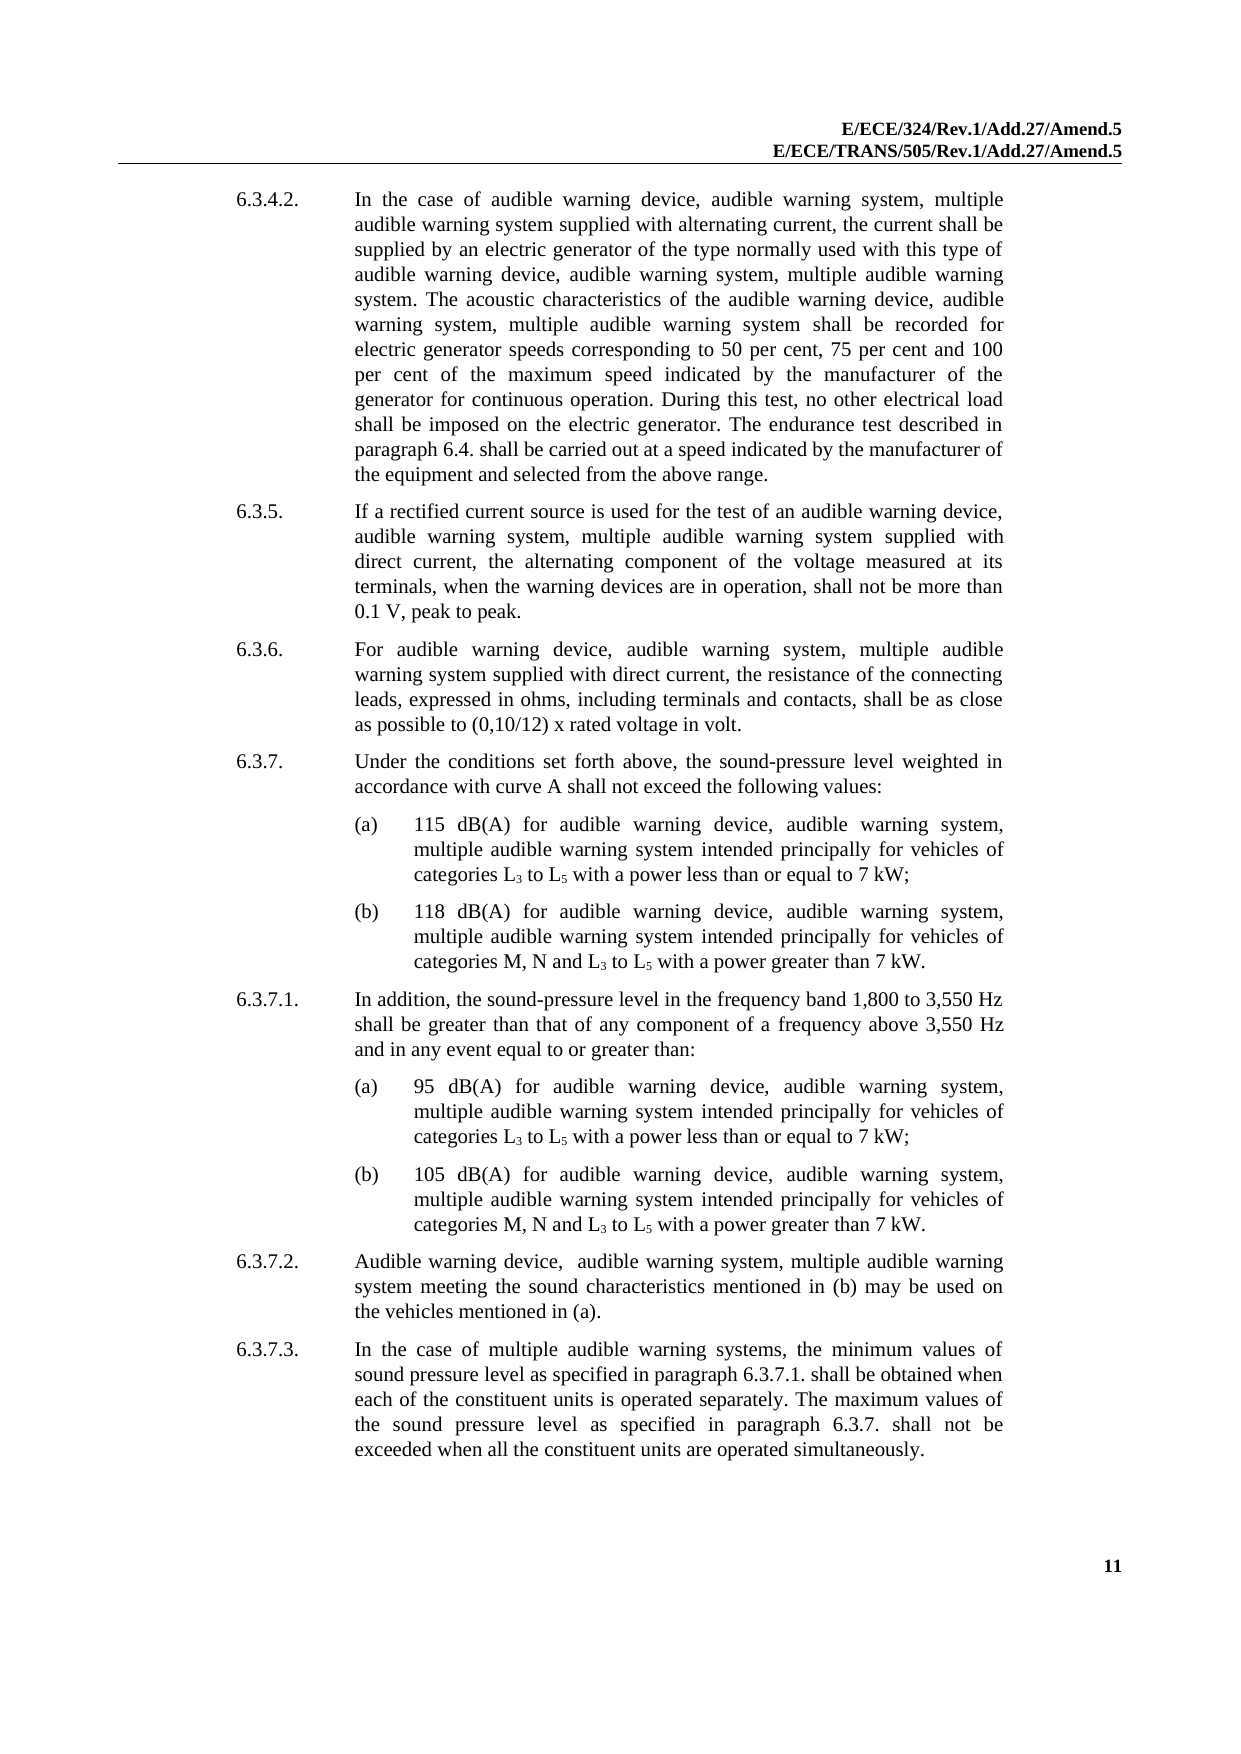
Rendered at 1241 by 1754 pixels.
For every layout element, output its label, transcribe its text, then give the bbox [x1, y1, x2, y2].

text 6.3.6. For audible warning device, audible warning system, multiple audible warning system supplied with direct current, the resistance of the connecting leads, expressed in ohms, including terminals and contacts, shall be as close as possible to (0,10/12) x rated voltage in volt. [236, 636, 1004, 736]
text (b) 118 dB(A) for audible warning device, audible warning system, multiple audible warning system intended principally for vehicles of categories M, N and L3 to L5 with a power greater than 7 kW. [354, 898, 1004, 973]
text (b) 105 dB(A) for audible warning device, audible warning system, multiple audible warning system intended principally for vehicles of categories M, N and L3 to L5 with a power greater than 7 kW. [354, 1161, 1004, 1236]
text 6.3.5. If a rectified current source is used for the test of an audible warning device, audible warning system, multiple audible warning system supplied with direct current, the alternating component of the voltage measured at its terminals, when the warning devices are in operation, shall not be more than 0.1 V, peak to peak. [236, 498, 1004, 623]
text (a) 95 dB(A) for audible warning device, audible warning system, multiple audible warning system intended principally for vehicles of categories L3 to L5 with a power less than or equal to 7 kW; [354, 1073, 1004, 1148]
text 6.3.4.2. In the case of audible warning device, audible warning system, multiple audible warning system supplied with alternating current, the current shall be supplied by an electric generator of the type normally used with this type of audible warning device, audible warning system, multiple audible warning system. The acoustic characteristics of the audible warning device, audible warning system, multiple audible warning system shall be recorded for electric generator speeds corresponding to 50 per cent, 75 per cent and 100 per cent of the maximum speed indicated by the manufacturer of the generator for continuous operation. During this test, no other electrical load shall be imposed on the electric generator. The endurance test described in paragraph 6.4. shall be carried out at a speed indicated by the manufacturer of the equipment and selected from the above range. [236, 186, 1004, 486]
text (a) 115 dB(A) for audible warning device, audible warning system, multiple audible warning system intended principally for vehicles of categories L3 to L5 with a power less than or equal to 7 kW; [354, 811, 1004, 886]
text 6.3.7. Under the conditions set forth above, the sound-pressure level weighted in accordance with curve A shall not exceed the following values: [236, 748, 1004, 798]
text 6.3.7.1. In addition, the sound-pressure level in the frequency band 1,800 to 3,550 Hz shall be greater than that of any component of a frequency above 3,550 Hz and in any event equal to or greater than: [236, 986, 1004, 1061]
text 6.3.7.2. Audible warning device, audible warning system, multiple audible warning system meeting the sound characteristics mentioned in (b) may be used on the vehicles mentioned in (a). [236, 1248, 1004, 1323]
text 6.3.7.3. In the case of multiple audible warning systems, the minimum values of sound pressure level as specified in paragraph 6.3.7.1. shall be obtained when each of the constituent units is operated separately. The maximum values of the sound pressure level as specified in paragraph 6.3.7. shall not be exceeded when all the constituent units are operated simultaneously. [236, 1336, 1004, 1461]
